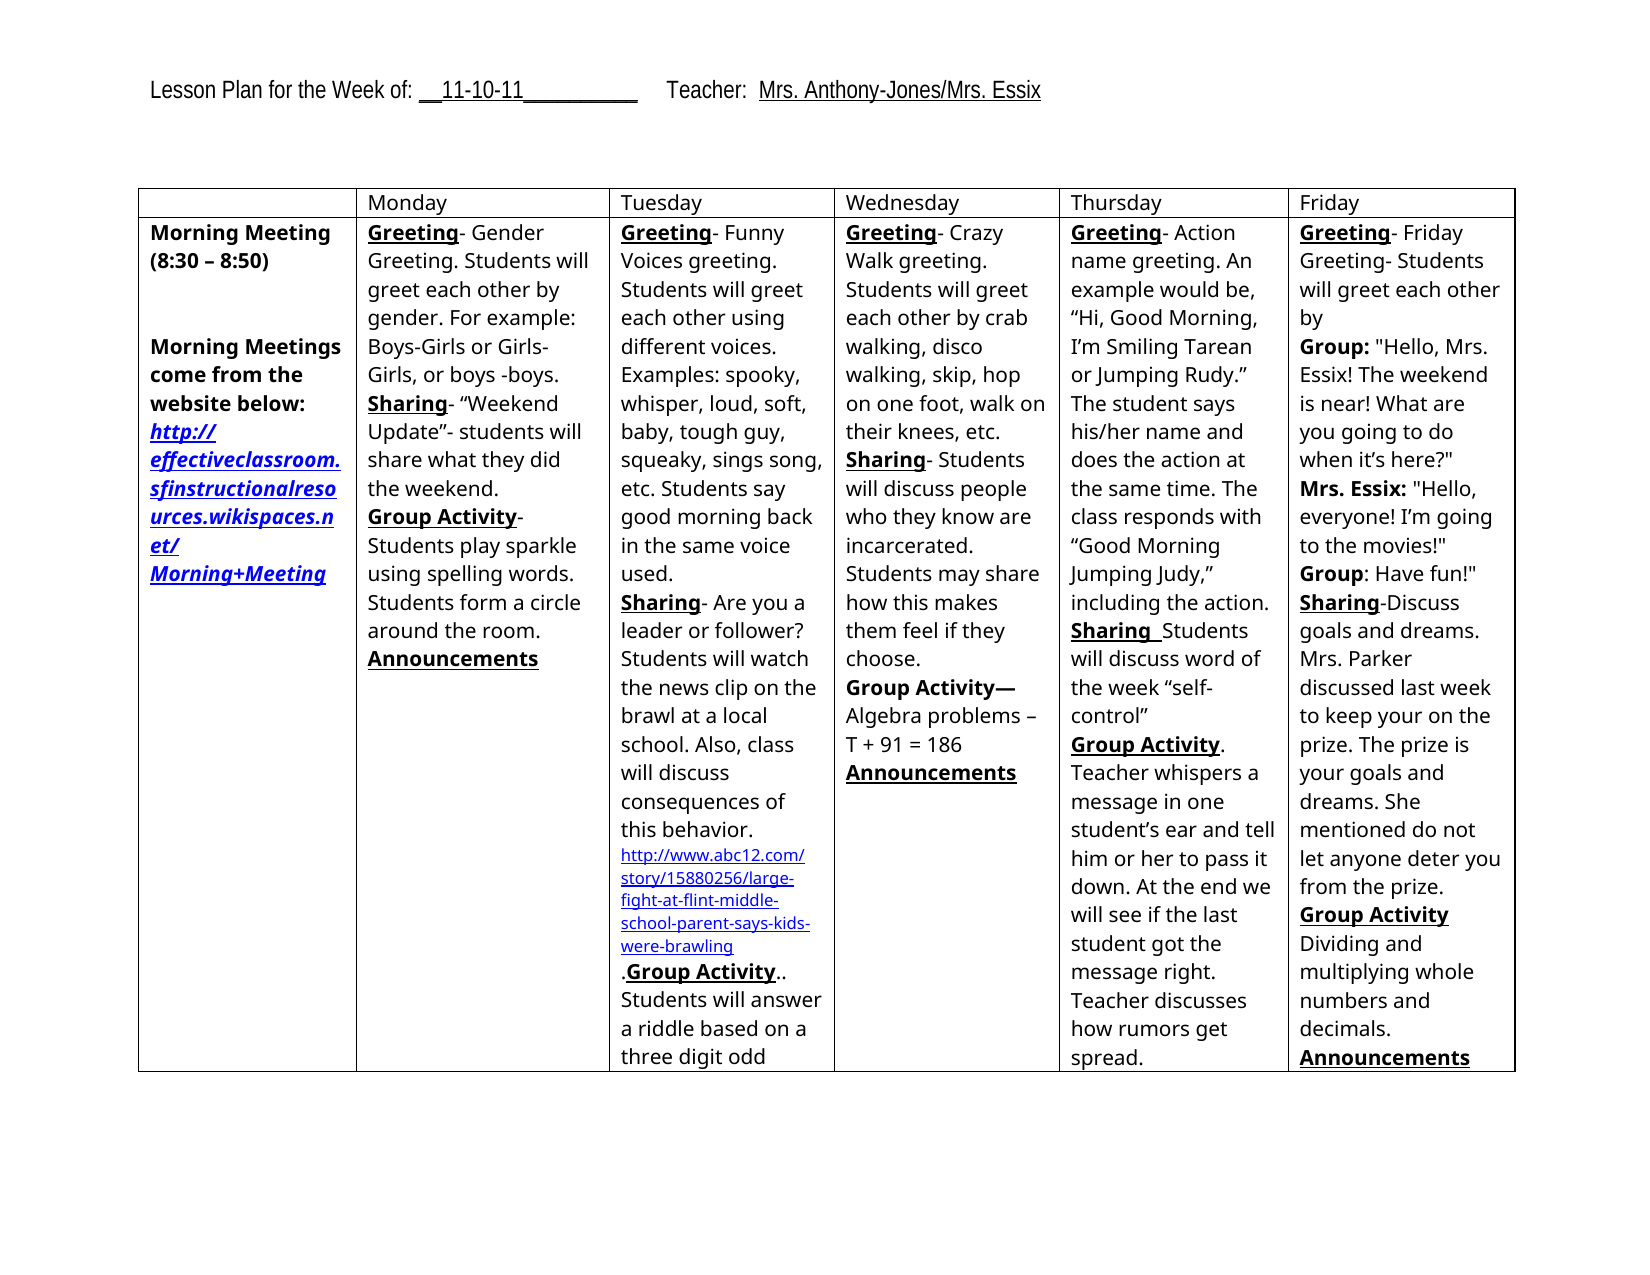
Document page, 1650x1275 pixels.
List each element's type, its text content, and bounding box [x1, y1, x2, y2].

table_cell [357, 218, 609, 1071]
table_header Tuesday [610, 189, 834, 217]
table_header Friday [1289, 189, 1514, 217]
table_header Monday [357, 189, 609, 217]
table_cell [610, 218, 834, 1071]
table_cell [139, 218, 356, 1071]
table_header [139, 189, 356, 217]
table_header Wednesday [835, 189, 1059, 217]
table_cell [1060, 218, 1288, 1071]
table_header Thursday [1060, 189, 1288, 217]
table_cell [835, 218, 1059, 1071]
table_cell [1289, 218, 1514, 1071]
